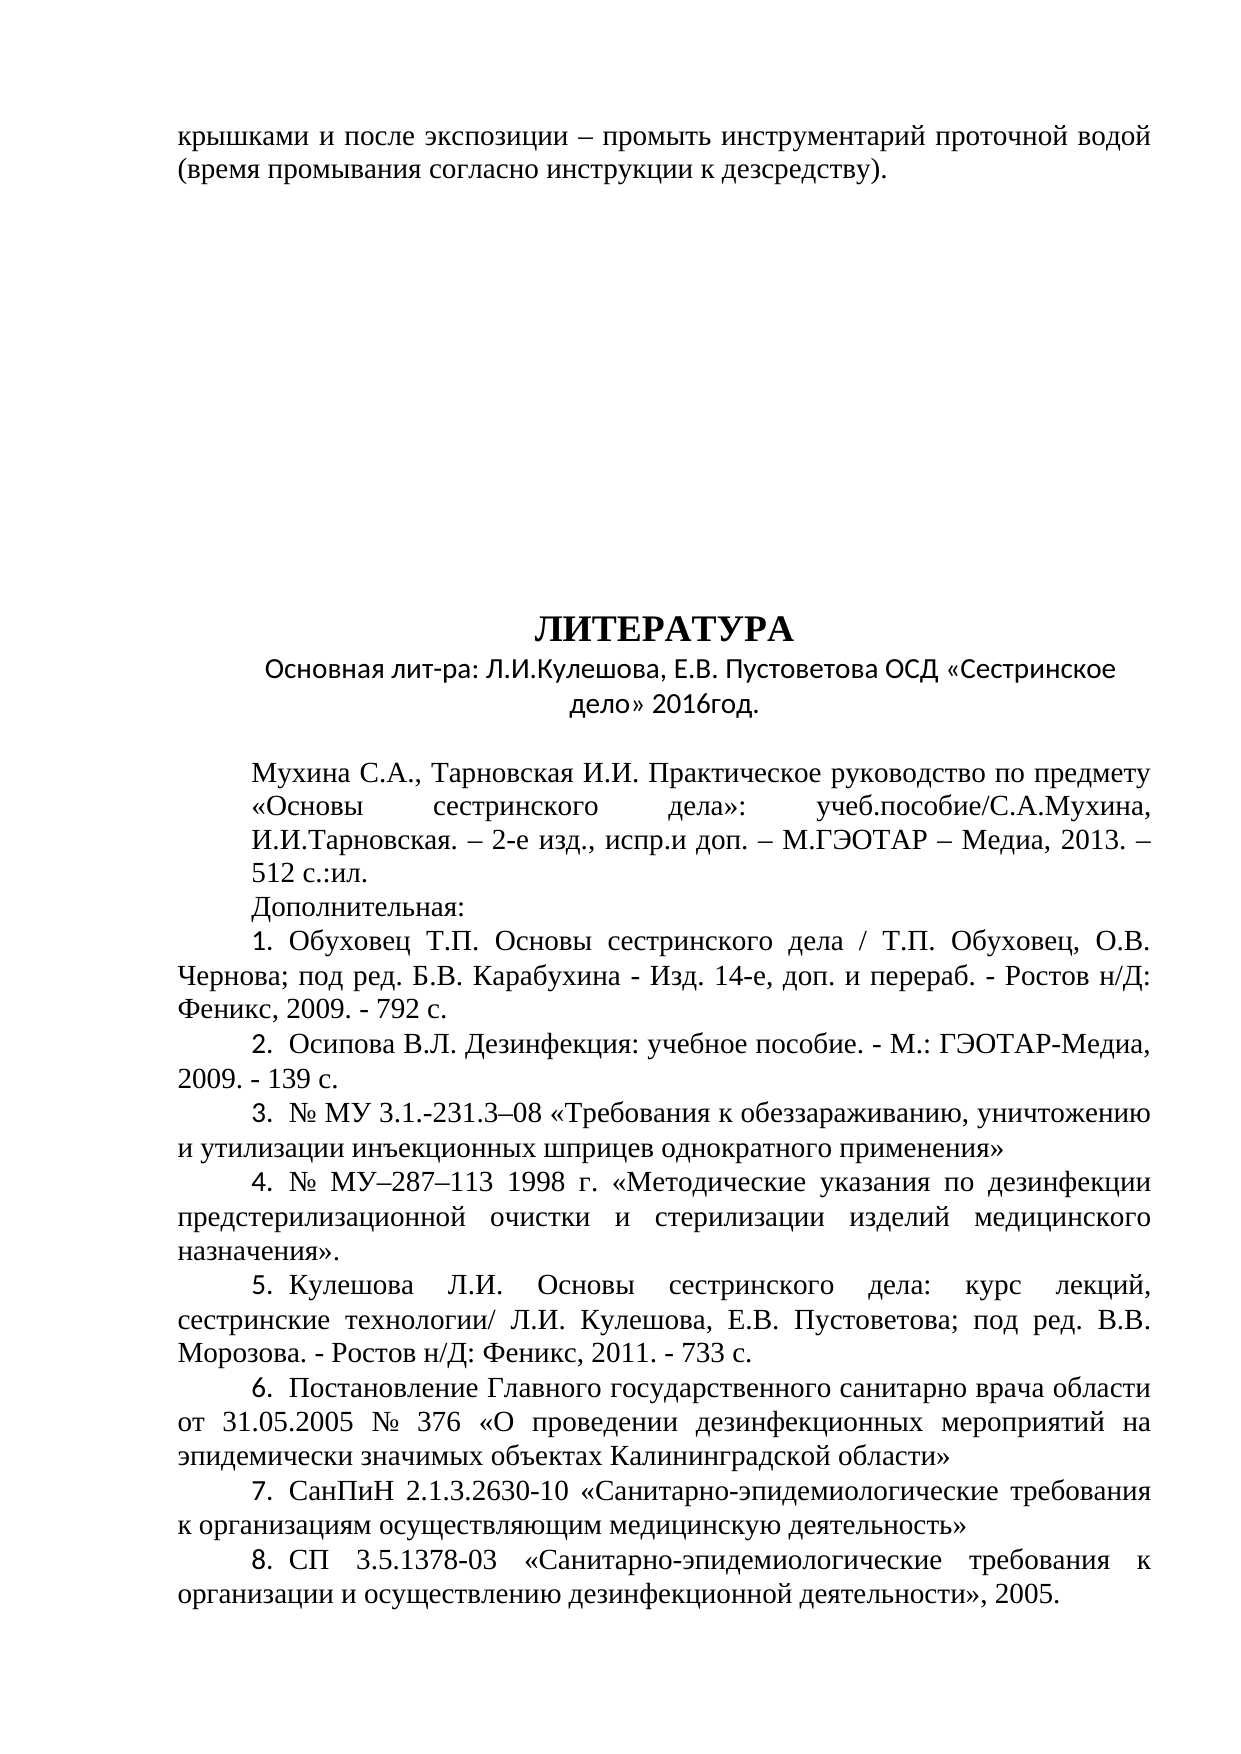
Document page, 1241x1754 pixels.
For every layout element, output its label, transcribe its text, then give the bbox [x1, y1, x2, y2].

list Кулешова Л.И. Основы сестринского дела: курс лекций, сестринские технологии/ Л.И. Кулешова, Е.В. Пустоветова; под ред. В.В. Морозова. - Ростов н/Д: Феникс, 2011. - 733 с. [177, 1266, 1152, 1369]
text Основная лит-ра: Л.И.Кулешова, Е.В. Пустоветова ОСД «Сестринское дело» 2016год. [177, 650, 1152, 721]
text Дополнительная: [251, 889, 1152, 922]
list Осипова В.Л. Дезинфекция: учебное пособие. - М.: ГЭОТАР-Медиа, 2009. - 139 с. [177, 1025, 1152, 1094]
text ЛИТЕРАТУРА [177, 607, 1152, 650]
list СП 3.5.1378-03 «Санитарно-эпидемиологические требования к организации и осуществлению дезинфекционной деятельности», 2005. [177, 1541, 1152, 1610]
list № МУ 3.1.-231.3–08 «Требования к обеззараживанию, уничтожению и утилизации инъекционных шприцев однократного применения» [177, 1094, 1152, 1163]
list Обуховец Т.П. Основы сестринского дела / Т.П. Обуховец, О.В. Чернова; под ред. Б.В. Карабухина - Изд. 14-е, доп. и перераб. - Ростов н/Д: Феникс, 2009. - 792 с. [177, 922, 1152, 1025]
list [177, 118, 1152, 185]
list № МУ–287–113 1998 г. «Методические указания по дезинфекции предстерилизационной очистки и стерилизации изделий медицинского назначения». [177, 1163, 1152, 1266]
text Мухина С.А., Тарновская И.И. Практическое руководство по предмету «Основы сестринского дела»: учеб.пособие/С.А.Мухина, И.И.Тарновская. – 2-е изд., испр.и доп. – М.ГЭОТАР – Медиа, 2013. – 512 с.:ил. [251, 755, 1152, 889]
list СанПиН 2.1.3.2630-10 «Санитарно-эпидемиологические требования к организациям осуществляющим медицинскую деятельность» [177, 1472, 1152, 1541]
list Постановление Главного государственного санитарно врача области от 31.05.2005 № 376 «О проведении дезинфекционных мероприятий на эпидемически значимых объектах Калининградской области» [177, 1369, 1152, 1472]
